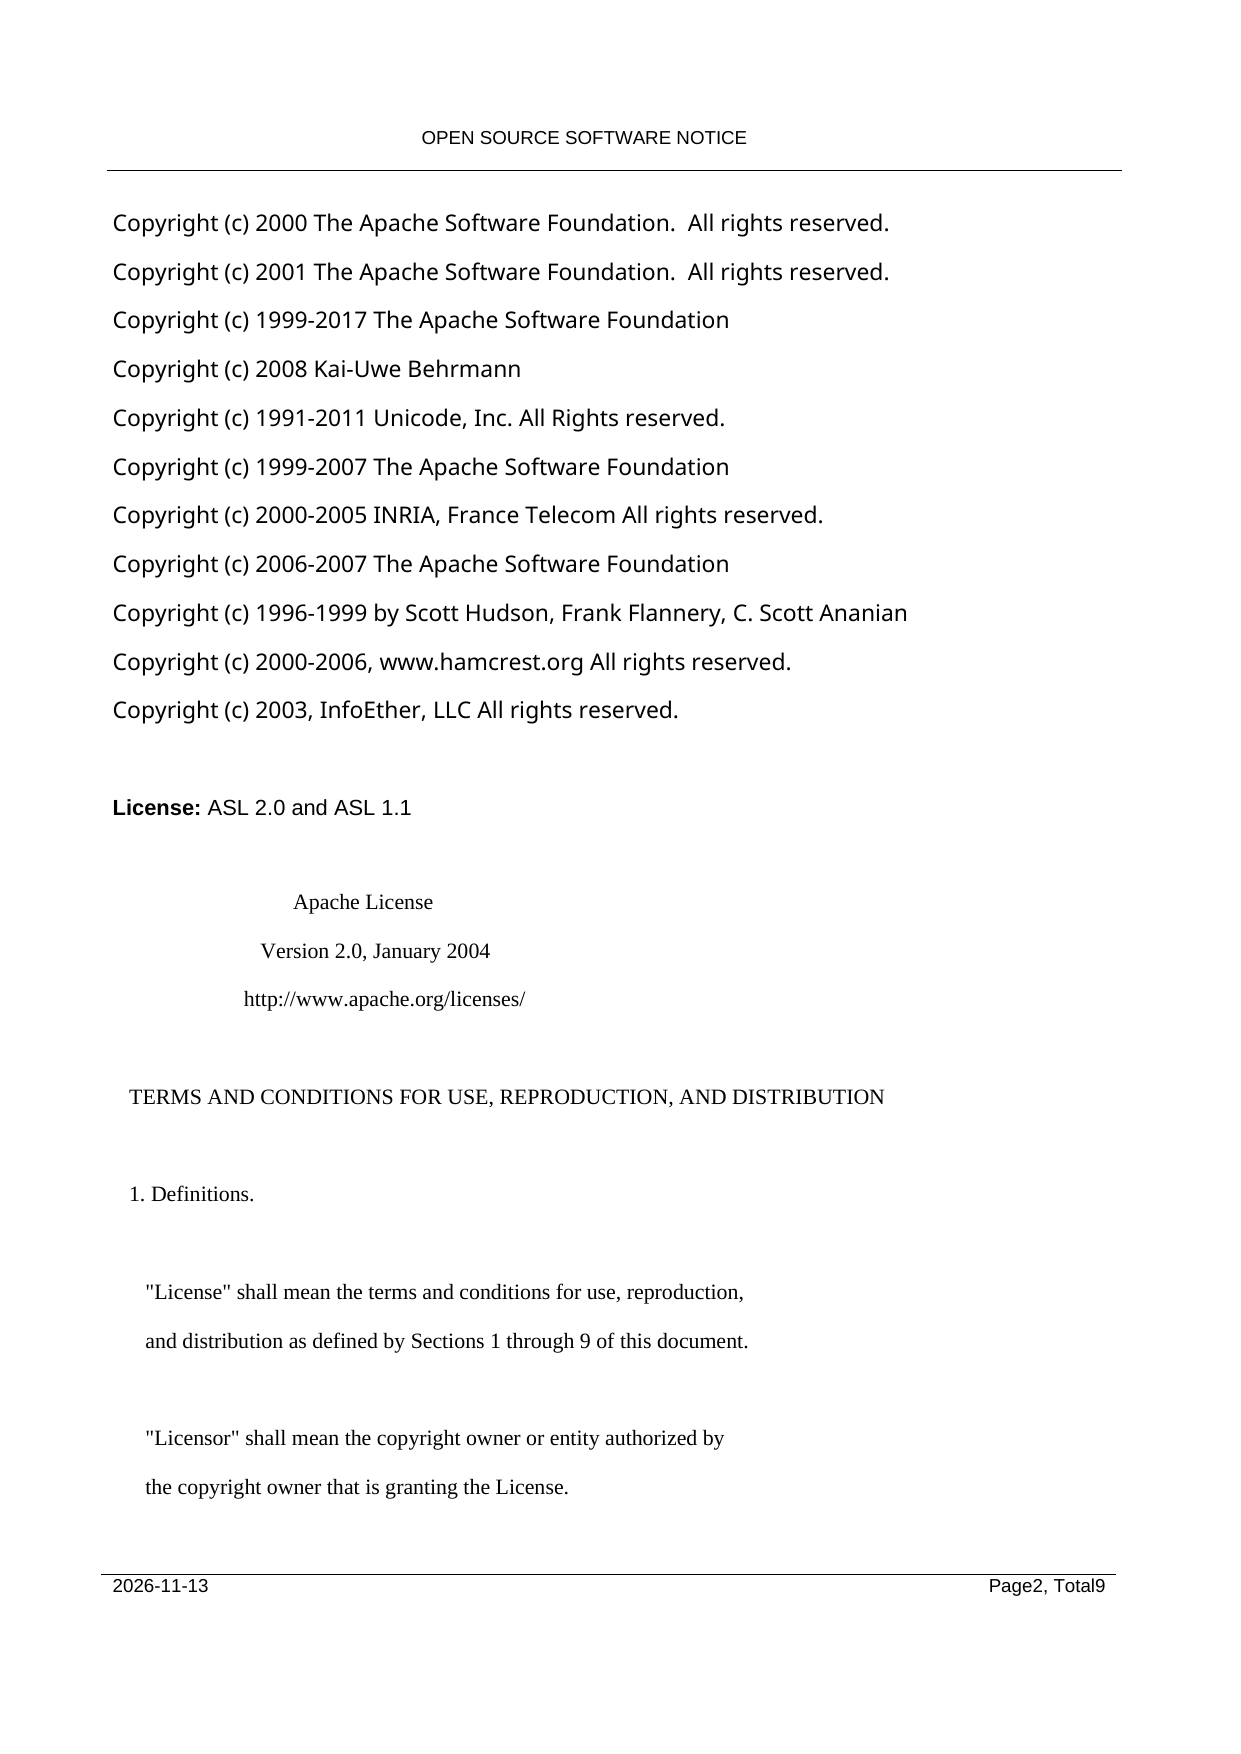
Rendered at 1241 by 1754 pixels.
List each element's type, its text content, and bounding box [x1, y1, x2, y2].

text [112, 206, 1128, 775]
text License: ASL 2.0 and ASL 1.1 [112, 791, 1128, 824]
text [112, 836, 1128, 1503]
